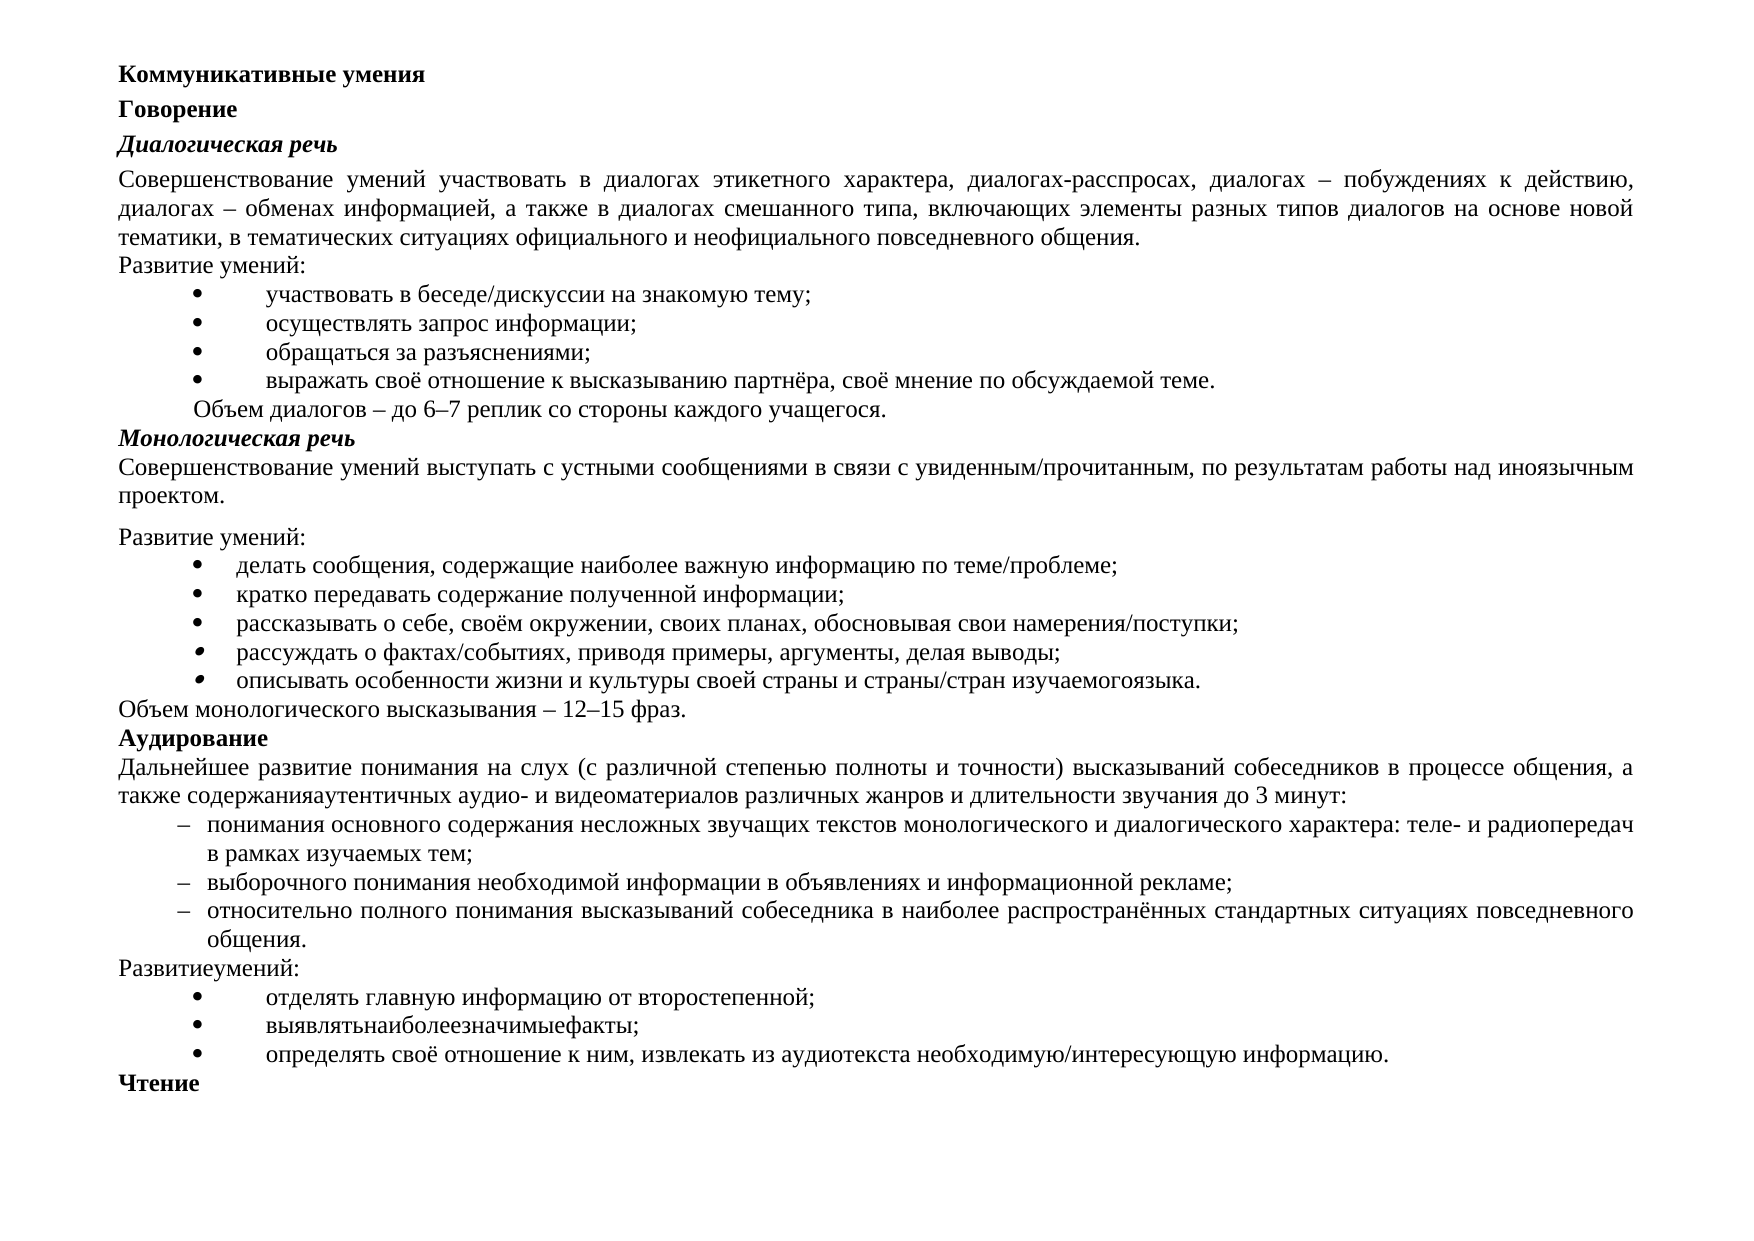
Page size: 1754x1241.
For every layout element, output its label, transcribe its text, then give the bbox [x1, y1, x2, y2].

text Аудирование [118, 723, 1636, 752]
text Дальнейшее развитие понимания на слух (с различной степенью полноты и точности) высказываний собеседников в процессе общения, а также содержанияаутентичных аудио- и видеоматериалов различных жанров и длительности звучания до 3 минут: [118, 752, 1636, 809]
list обращаться за разъяснениями; [118, 337, 1636, 365]
list понимания основного содержания несложных звучащих текстов монологического и диалогического характера: теле- и радиопередач в рамках изучаемых тем; [177, 809, 1636, 867]
text Развитие умений: [118, 522, 1636, 550]
list выборочного понимания необходимой информации в объявлениях и информационной рекламе; [177, 867, 1529, 895]
text Чтение [118, 1068, 1636, 1097]
text Объем диалогов – до 6–7 реплик со стороны каждого учащегося. [118, 394, 1636, 423]
text Развитие умений: [118, 250, 1636, 279]
text Совершенствование умений выступать с устными сообщениями в связи с увиденным/прочитанным, по результатам работы над иноязычным проектом. [118, 452, 1636, 509]
text Диалогическая речь [118, 129, 1636, 158]
list выявлятьнаиболеезначимыефакты; [118, 1010, 1636, 1039]
list рассуждать о фактах/событиях, приводя примеры, аргументы, делая выводы; [118, 637, 1636, 665]
list осуществлять запрос информации; [118, 308, 1636, 337]
text Совершенствование умений участвовать в диалогах этикетного характера, диалогах-расспросах, диалогах – побуждениях к действию, диалогах – обменах информацией, а также в диалогах смешанного типа, включающих элементы разных типов диалогов на основе новой тематики, в тематических ситуациях официального и неофициального повседневного общения. [118, 164, 1636, 250]
list определять своё отношение к ним, извлекать из аудиотекста необходимую/интересующую информацию. [118, 1039, 1636, 1068]
text Говорение [118, 94, 1636, 123]
text Коммуникативные умения [118, 59, 1636, 88]
list описывать особенности жизни и культуры своей страны и страны/стран изучаемогоязыка. [118, 665, 1636, 694]
list кратко передавать содержание полученной информации; [118, 579, 1636, 608]
text Развитиеумений: [118, 953, 1636, 982]
text Объем монологического высказывания – 12–15 фраз. [118, 694, 1636, 723]
list отделять главную информацию от второстепенной; [118, 982, 1636, 1010]
list относительно полного понимания высказываний собеседника в наиболее распространённых стандартных ситуациях повседневного общения. [177, 895, 1636, 953]
list рассказывать о себе, своём окружении, своих планах, обосновывая свои намерения/поступки; [118, 608, 1636, 637]
list делать сообщения, содержащие наиболее важную информацию по теме/проблеме; [118, 550, 1636, 579]
text Монологическая речь [118, 423, 1636, 452]
list выражать своё отношение к высказыванию партнёра, своё мнение по обсуждаемой теме. [118, 365, 1636, 394]
list участвовать в беседе/дискуссии на знакомую тему; [118, 279, 1636, 308]
